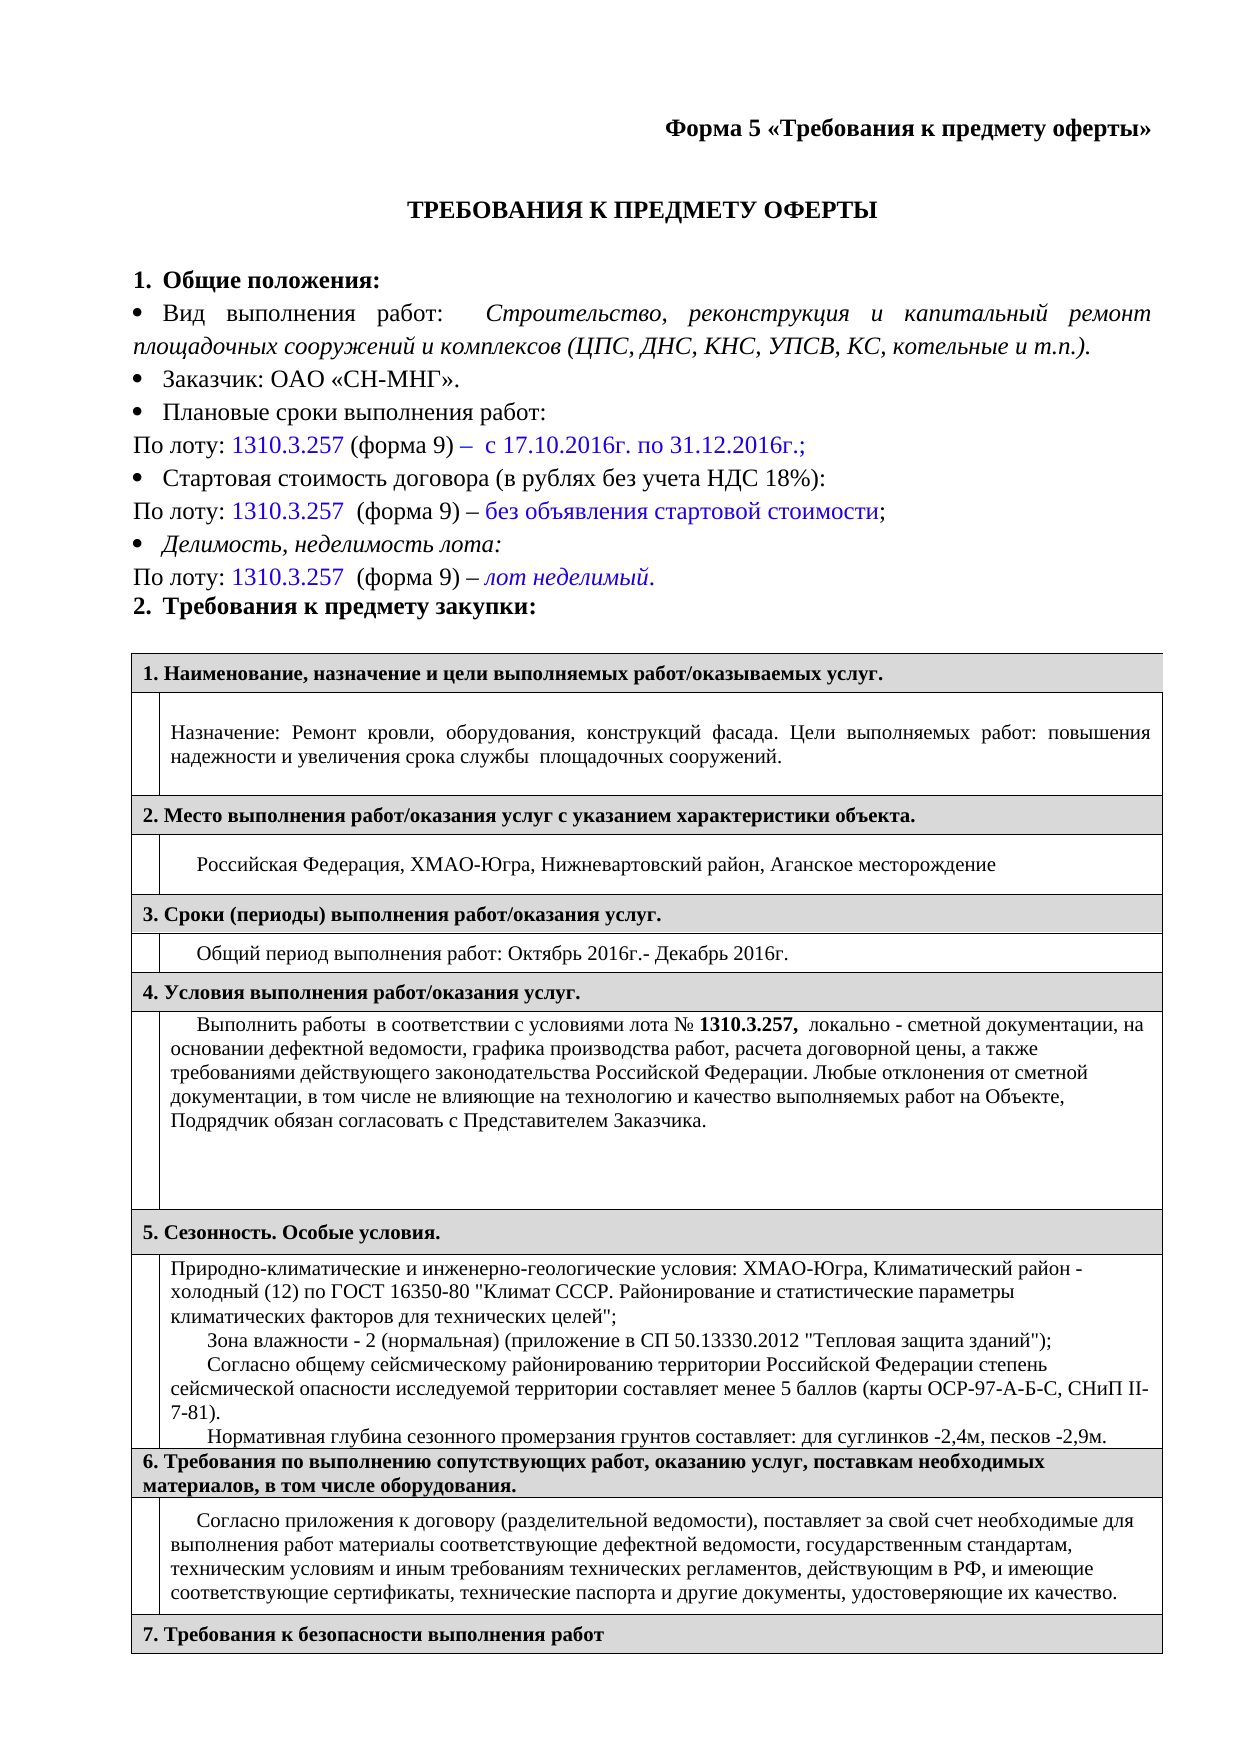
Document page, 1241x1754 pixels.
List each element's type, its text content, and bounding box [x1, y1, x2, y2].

table_cell Природно-климатические и инженерно-геологические условия: ХМАО-Югра, Климатический район - холодный (12) по ГОСТ 16350-80 "Климат СССР. Районирование и статистические параметры климатических факторов для технических целей"; Зона влажности - 2 (нормальная) (приложение в СП 50.13330.2012 "Тепловая защита зданий"); Согласно общему сейсмическому районированию территории Российской Федерации степень сейсмической опасности исследуемой территории составляет менее 5 баллов (карты ОСР-97-А-Б-С, СНиП II-7-81). Нормативная глубина сезонного промерзания грунтов составляет: для суглинков -2,4м, песков -2,9м. [160, 1255, 1162, 1448]
list Требования к предмету закупки: [133, 591, 1152, 620]
table_cell Согласно приложения к договору (разделительной ведомости), поставляет за свой счет необходимые для выполнения работ материалы соответствующие дефектной ведомости, государственным стандартам, техническим условиям и иным требованиям технических регламентов, действующим в РФ, и имеющие соответствующие сертификаты, технические паспорта и другие документы, удостоверяющие их качество. [160, 1498, 1162, 1614]
list Плановые сроки выполнения работ: [133, 397, 1152, 426]
table_cell Общий период выполнения работ: Октябрь 2016г.- Декабрь 2016г. [160, 934, 1162, 972]
table_cell Выполнить работы в соответствии с условиями лота № 1310.3.257, локально - сметной документации, на основании дефектной ведомости, графика производства работ, расчета договорной цены, а также требованиями действующего законодательства Российской Федерации. Любые отклонения от сметной документации, в том числе не влияющие на технологию и качество выполняемых работ на Объекте, Подрядчик обязан согласовать с Представителем Заказчика. [160, 1012, 1162, 1209]
text По лоту: 1310.3.257 (форма 9) – лот неделимый. [133, 562, 1152, 591]
table_cell 4. Условия выполнения работ/оказания услуг. [132, 973, 1162, 1011]
table_cell [132, 835, 159, 893]
list Стартовая стоимость договора (в рублях без учета НДС 18%): [133, 463, 1152, 492]
table_cell [132, 1498, 159, 1614]
text Форма 5 «Требования к предмету оферты» [133, 113, 1152, 141]
table_cell Российская Федерация, ХМАО-Югра, Нижневартовский район, Аганское месторождение [160, 835, 1162, 893]
list Делимость, неделимость лота: [133, 529, 1152, 558]
table_cell 6. Требования по выполнению сопутствующих работ, оказанию услуг, поставкам необходимых материалов, в том числе оборудования. [132, 1449, 1162, 1497]
text По лоту: 1310.3.257 (форма 9) – с 17.10.2016г. по 31.12.2016г.; [133, 430, 1152, 459]
table_cell [132, 1255, 159, 1448]
table_cell 7. Требования к безопасности выполнения работ [132, 1615, 1162, 1653]
table_cell 3. Сроки (периоды) выполнения работ/оказания услуг. [132, 895, 1162, 932]
list Вид выполнения работ: Строительство, реконструкция и капитальный ремонт площадочных сооружений и комплексов (ЦПС, ДНС, КНС, УПСВ, КС, котельные и т.п.). [133, 298, 1152, 360]
table_cell [132, 934, 159, 972]
list Общие положения: [133, 265, 1152, 294]
text По лоту: 1310.3.257 (форма 9) – без объявления стартовой стоимости; [133, 496, 1152, 525]
table_cell 2. Место выполнения работ/оказания услуг с указанием характеристики объекта. [132, 796, 1162, 834]
table_cell [132, 693, 159, 795]
table_header 1. Наименование, назначение и цели выполняемых работ/оказываемых услуг. [132, 654, 1163, 692]
table_cell Назначение: Ремонт кровли, оборудования, конструкций фасада. Цели выполняемых работ: повышения надежности и увеличения срока службы площадочных сооружений. [160, 693, 1162, 795]
list Заказчик: ОАО «СН-МНГ». [133, 364, 1152, 393]
table_cell [132, 1012, 159, 1209]
table_cell 5. Сезонность. Особые условия. [132, 1210, 1162, 1254]
text ТРЕБОВАНИЯ К ПРЕДМЕТУ ОФЕРТЫ [133, 195, 1152, 224]
